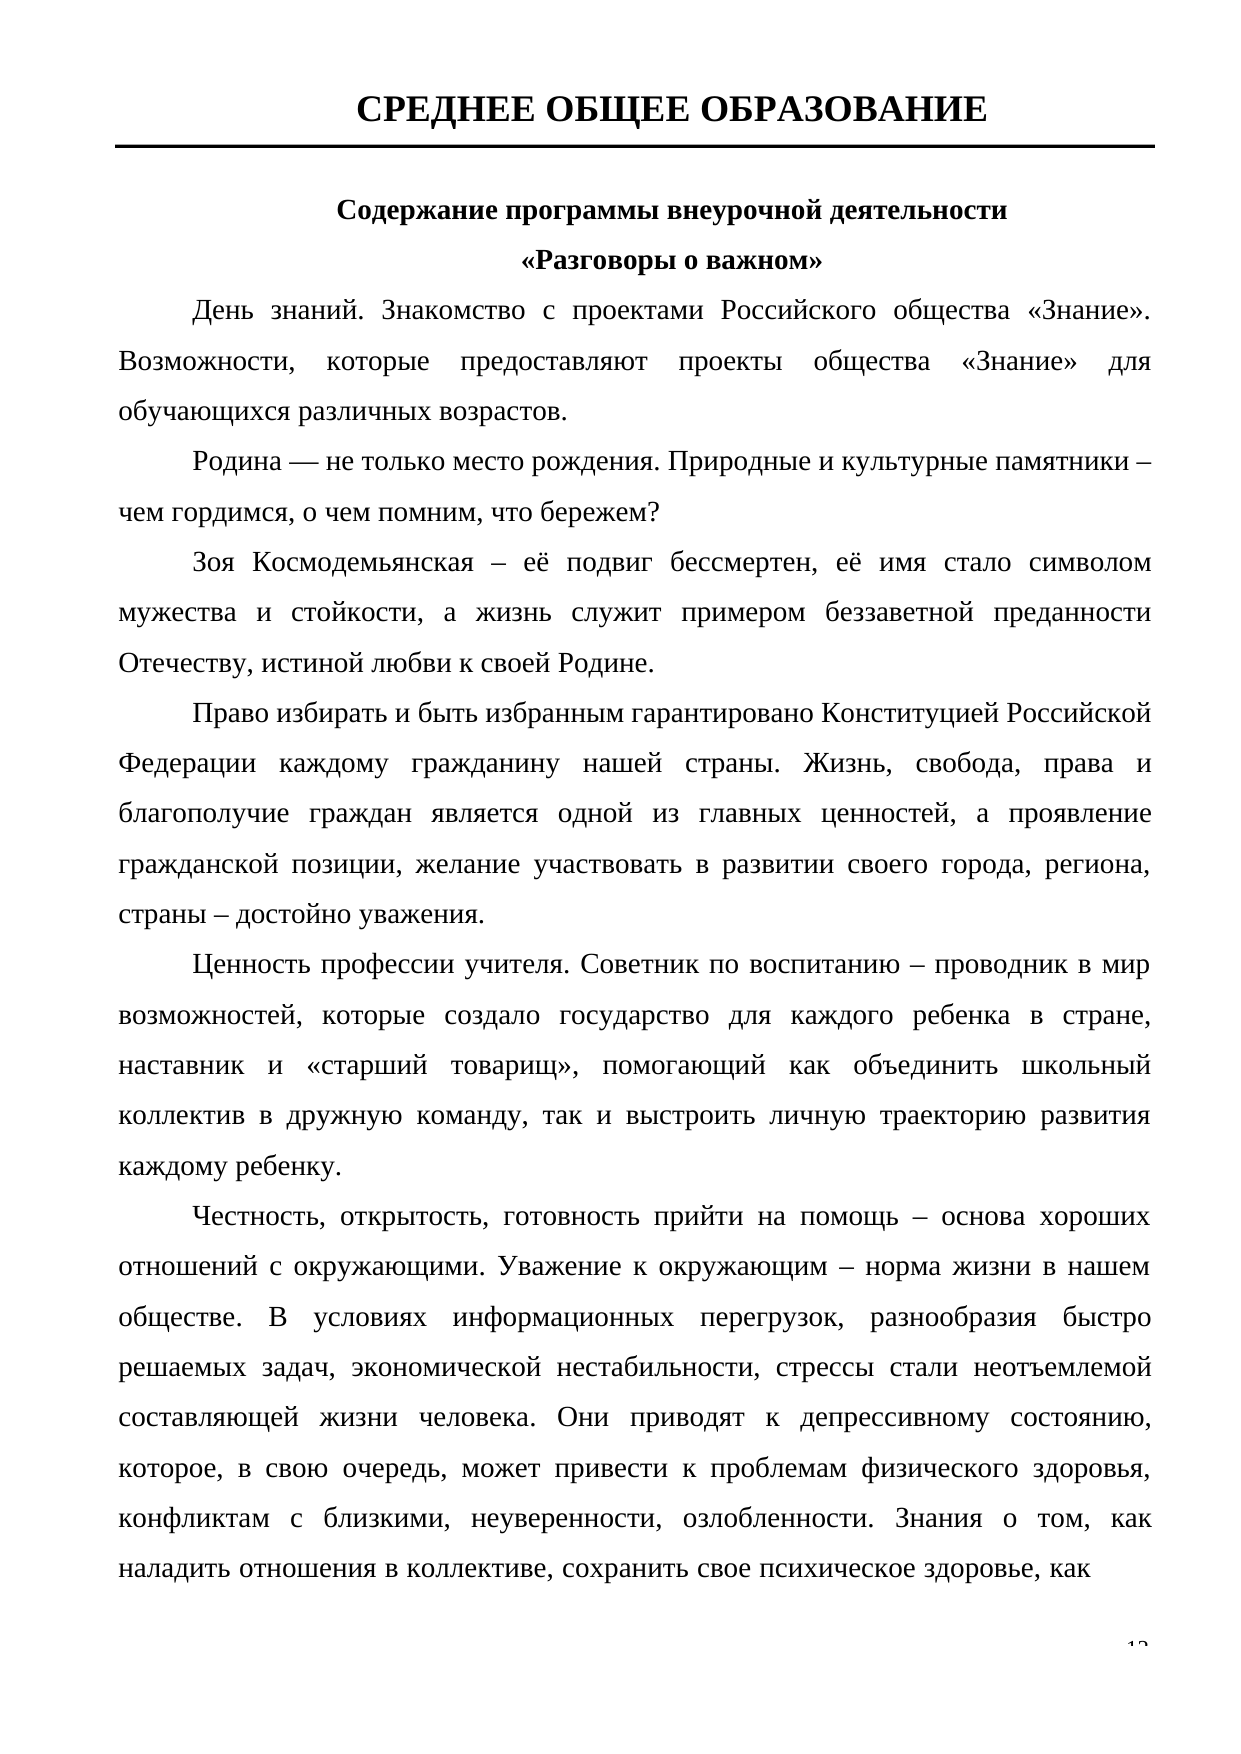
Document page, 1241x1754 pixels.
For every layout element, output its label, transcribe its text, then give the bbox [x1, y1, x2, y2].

text «Разговоры о важном» [521, 242, 1167, 276]
subtitle Содержание программы внеурочной деятельности [336, 192, 1167, 225]
text Родина — не только место рождения. Природные и культурные памятники – чем гордимся, о чем помним, что бережем? [118, 443, 1152, 527]
text Ценность профессии учителя. Советник по воспитанию – проводник в мир возможностей, которые создало государство для каждого ребенка в стране, наставник и «старший товарищ», помогающий как объединить школьный коллектив в дружную команду, так и выстроить личную траекторию развития каждому ребенку. [118, 947, 1152, 1181]
subtitle СРЕДНЕЕ ОБЩЕЕ ОБРАЗОВАНИЕ [248, 87, 1095, 130]
text День знаний. Знакомство с проектами Российского общества «Знание». Возможности, которые предоставляют проекты общества «Знание» для обучающихся различных возрастов. [118, 292, 1151, 427]
text Честность, открытость, готовность прийти на помощь – основа хороших отношений с окружающими. Уважение к окружающим – норма жизни в нашем обществе. В условиях информационных перегрузок, разнообразия быстро решаемых задач, экономической нестабильности, стрессы стали неотъемлемой составляющей жизни человека. Они приводят к депрессивному состоянию, которое, в свою очередь, может привести к проблемам физического здоровья, конфликтам с близкими, неуверенности, озлобленности. Знания о том, как наладить отношения в коллективе, сохранить свое психическое здоровье, как [118, 1198, 1152, 1584]
text Зоя Космодемьянская – её подвиг бессмертен, её имя стало символом мужества и стойкости, а жизнь служит примером беззаветной преданности Отечеству, истиной любви к своей Родине. [118, 544, 1152, 678]
text Право избирать и быть избранным гарантировано Конституцией Российской Федерации каждому гражданину нашей страны. Жизнь, свобода, права и благополучие граждан является одной из главных ценностей, а проявление гражданской позиции, желание участвовать в развитии своего города, региона, страны – достойно уважения. [118, 695, 1152, 930]
